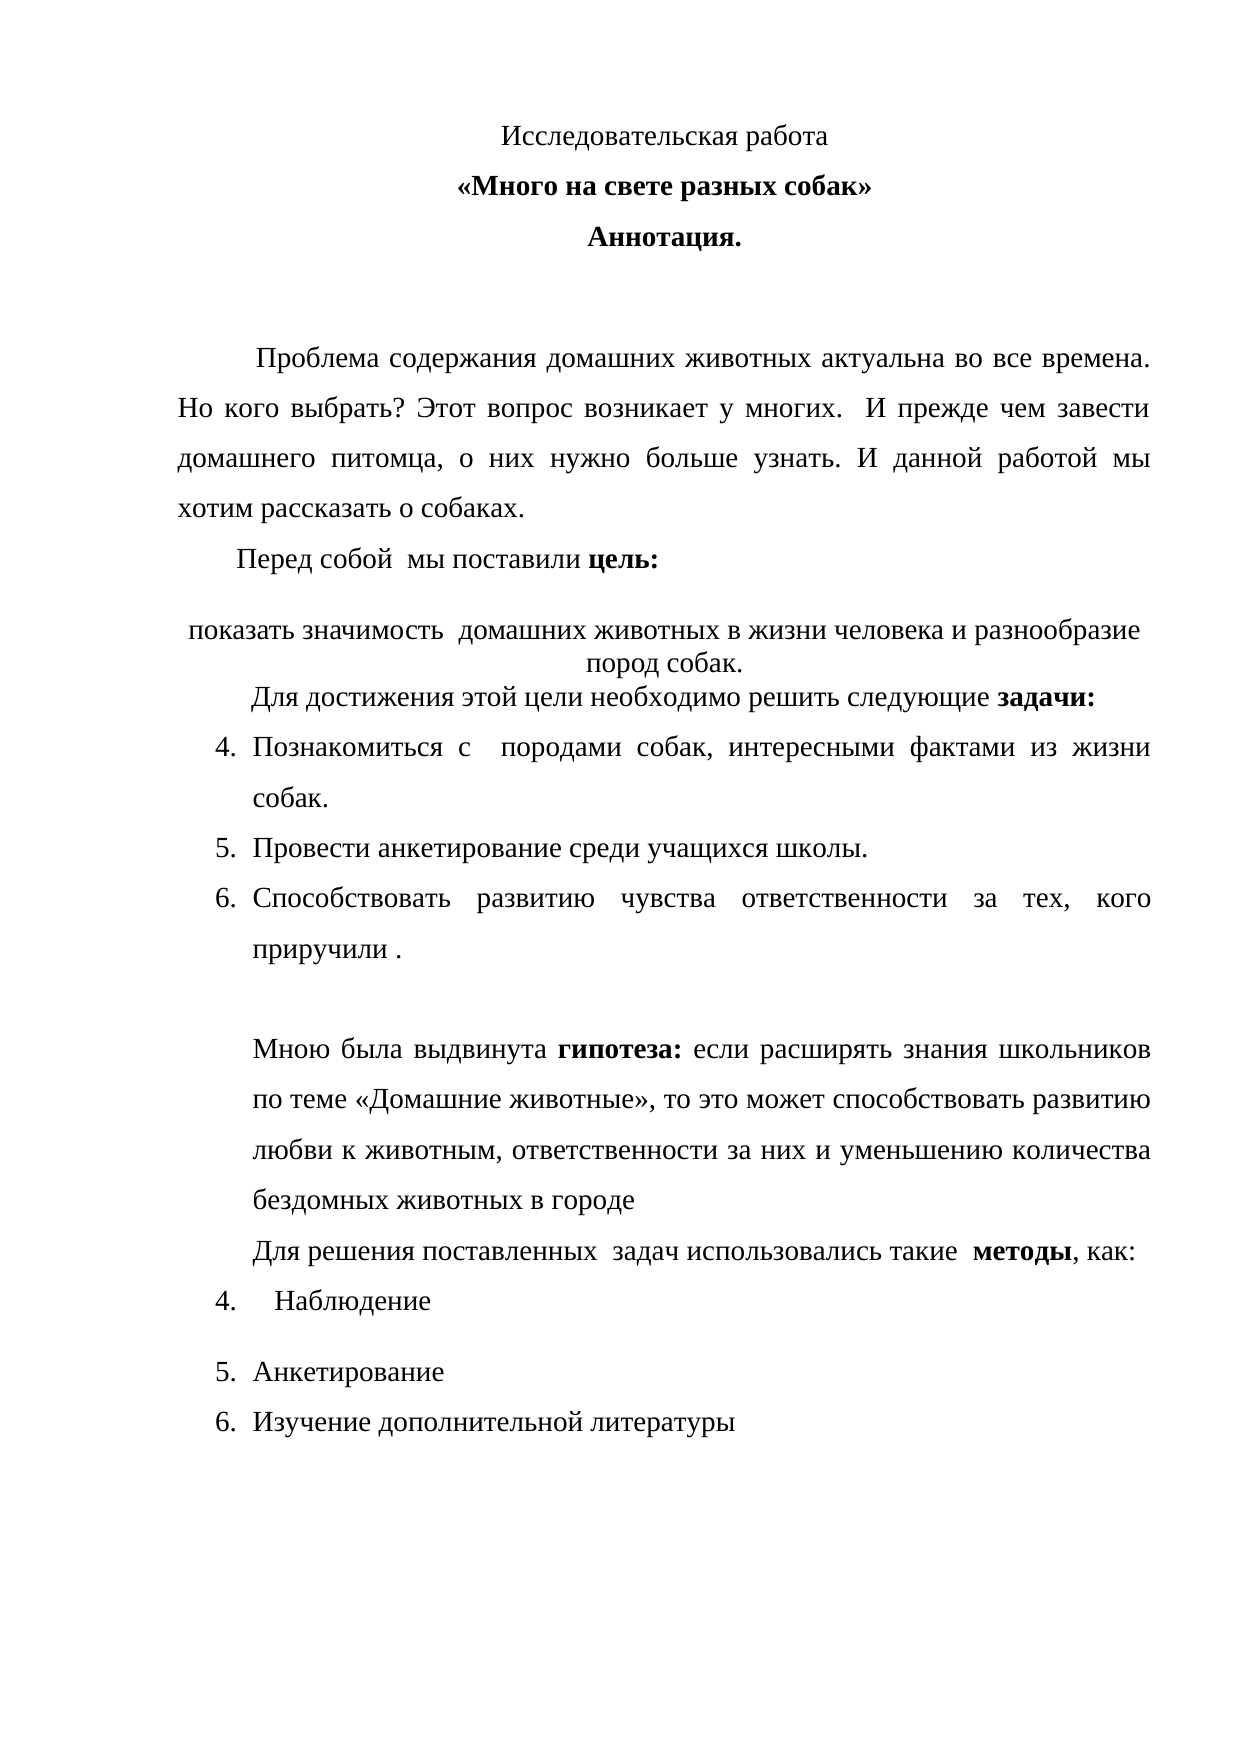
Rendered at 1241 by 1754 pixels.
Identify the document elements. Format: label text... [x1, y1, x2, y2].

text Для достижения этой цели необходимо решить следующие задачи: [177, 679, 1152, 713]
list Анкетирование [215, 1354, 1152, 1388]
list Способствовать развитию чувства ответственности за тех, кого приручили . [215, 880, 1152, 964]
text Проблема содержания домашних животных актуальна во все времена. Но кого выбрать? Этот вопрос возникает у многих. И прежде чем завести домашнего питомца, о них нужно больше узнать. И данной работой мы хотим рассказать о собаках. [177, 340, 1152, 524]
list Наблюдение [215, 1283, 1152, 1316]
text Исследовательская работа [177, 118, 1152, 152]
text Перед собой мы поставили цель: [177, 541, 1152, 574]
text показать значимость домашних животных в жизни человека и разнообразие пород собак. [177, 612, 1152, 679]
text Аннотация. [177, 219, 1152, 252]
list Изучение дополнительной литературы [215, 1404, 1152, 1438]
list Провести анкетирование среди учащихся школы. [215, 830, 1152, 864]
text «Много на свете разных собак» [177, 168, 1152, 202]
text Мною была выдвинута гипотеза: если расширять знания школьников по теме «Домашние животные», то это может способствовать развитию любви к животным, ответственности за них и уменьшению количества бездомных животных в городе [252, 1031, 1152, 1216]
list Познакомиться с породами собак, интересными фактами из жизни собак. [215, 729, 1152, 813]
text Для решения поставленных задач использовались такие методы, как: [252, 1233, 1152, 1266]
